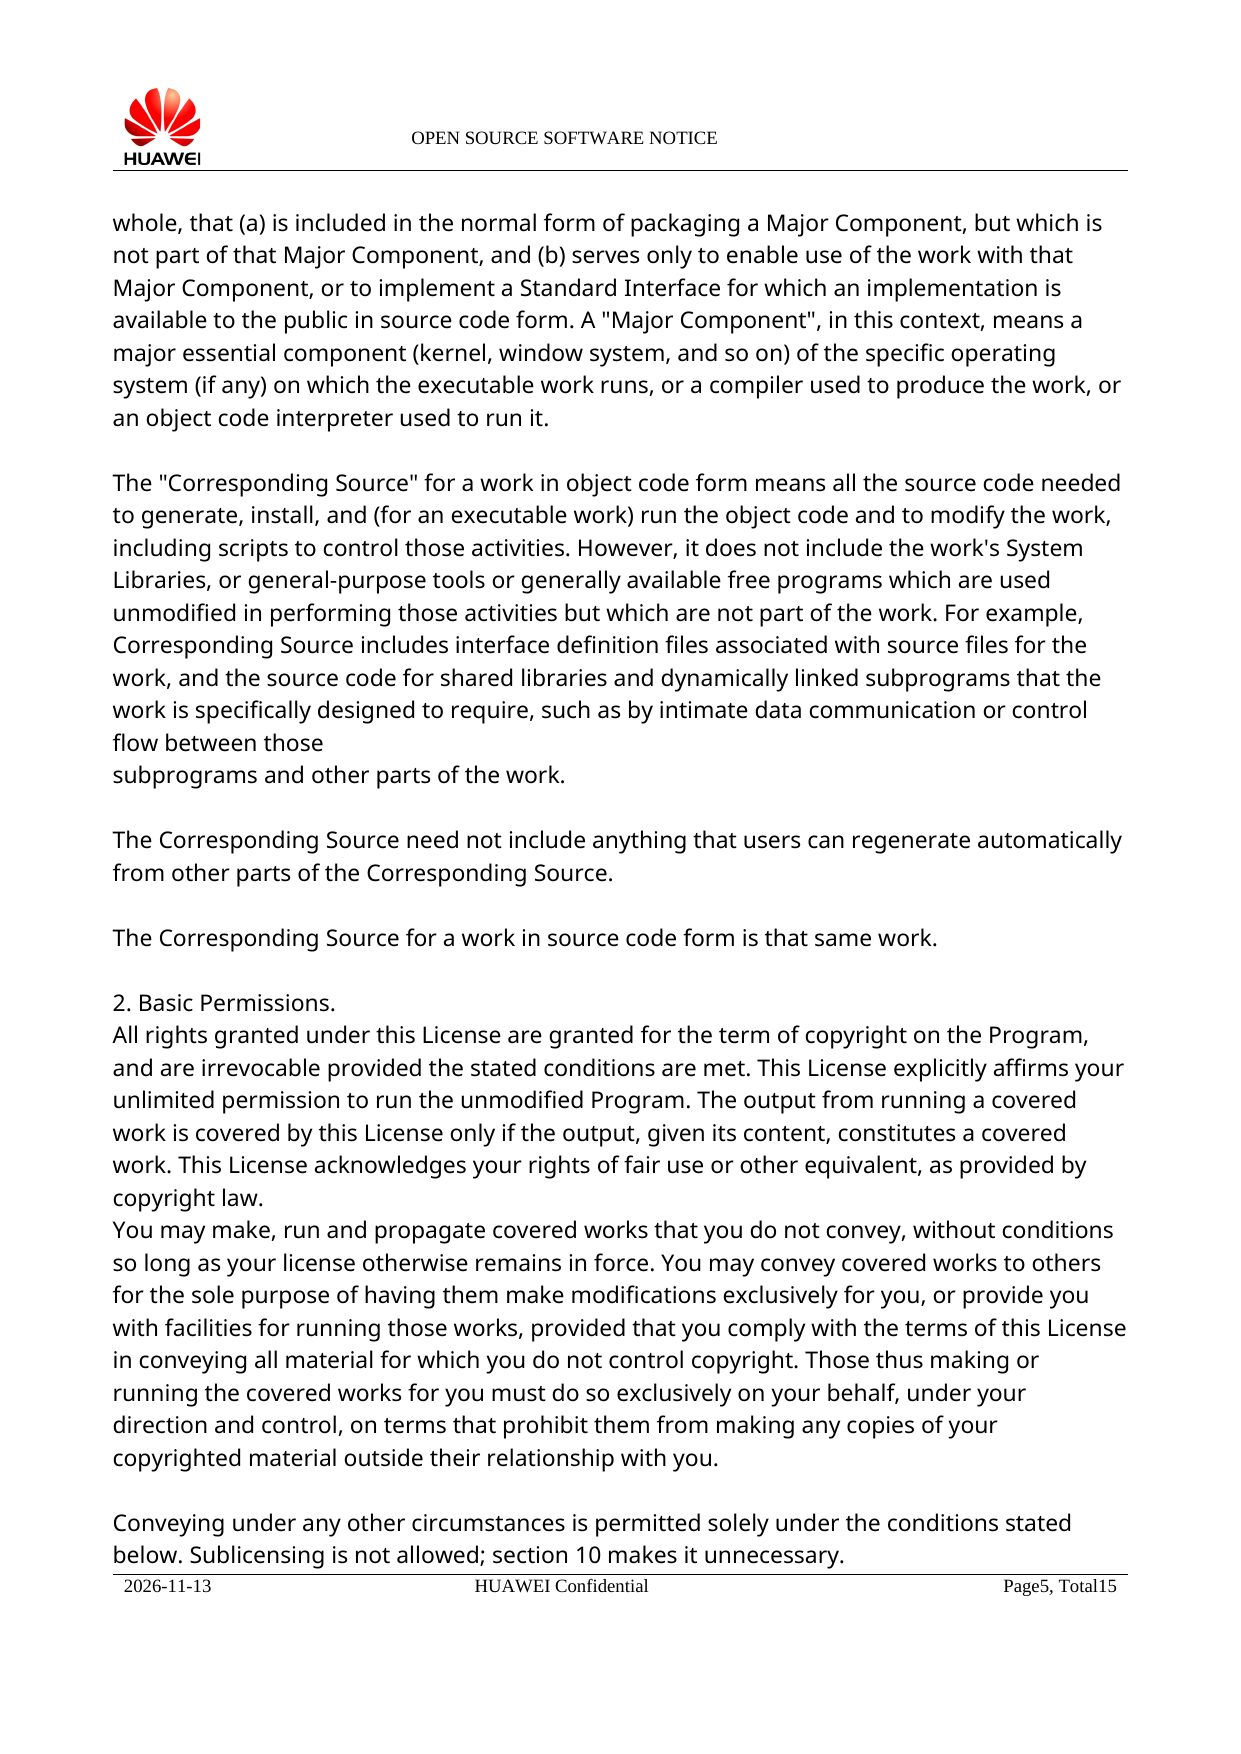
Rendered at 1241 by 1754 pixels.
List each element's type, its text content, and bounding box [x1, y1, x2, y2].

picture [124, 88, 201, 165]
text All rights granted under this License are granted for the term of copyright on the Program, and are irrevocable provided the stated conditions are met. This License explicitly affirms your unlimited permission to run the unmodified Program. The output from running a covered work is covered by this License only if the output, given its content, constitutes a covered work. This License acknowledges your rights of fair use or other equivalent, as provided by copyright law. [112, 1019, 1128, 1214]
text 2. Basic Permissions. [112, 986, 1128, 1019]
text The "Corresponding Source" for a work in object code form means all the source code needed to generate, install, and (for an executable work) run the object code and to modify the work, including scripts to control those activities. However, it does not include the work's System Libraries, or general-purpose tools or generally available free programs which are used unmodified in performing those activities but which are not part of the work. For example, Corresponding Source includes interface definition files associated with source files for the work, and the source code for shared libraries and dynamically linked subprograms that the work is specifically designed to require, such as by intimate data communication or control flow between those [112, 466, 1128, 759]
text subprograms and other parts of the work. [112, 759, 1128, 791]
text You may make, run and propagate covered works that you do not convey, without conditions so long as your license otherwise remains in force. You may convey covered works to others for the sole purpose of having them make modifications exclusively for you, or provide you with facilities for running those works, provided that you comply with the terms of this License in conveying all material for which you do not control copyright. Those thus making or running the covered works for you must do so exclusively on your behalf, under your direction and control, on terms that prohibit them from making any copies of your copyrighted material outside their relationship with you. [112, 1214, 1128, 1474]
text Conveying under any other circumstances is permitted solely under the conditions stated below. Sublicensing is not allowed; section 10 makes it unnecessary. [112, 1506, 1128, 1571]
text The Corresponding Source for a work in source code form is that same work. [112, 921, 1128, 954]
text The Corresponding Source need not include anything that users can regenerate automatically from other parts of the Corresponding Source. [112, 824, 1128, 889]
